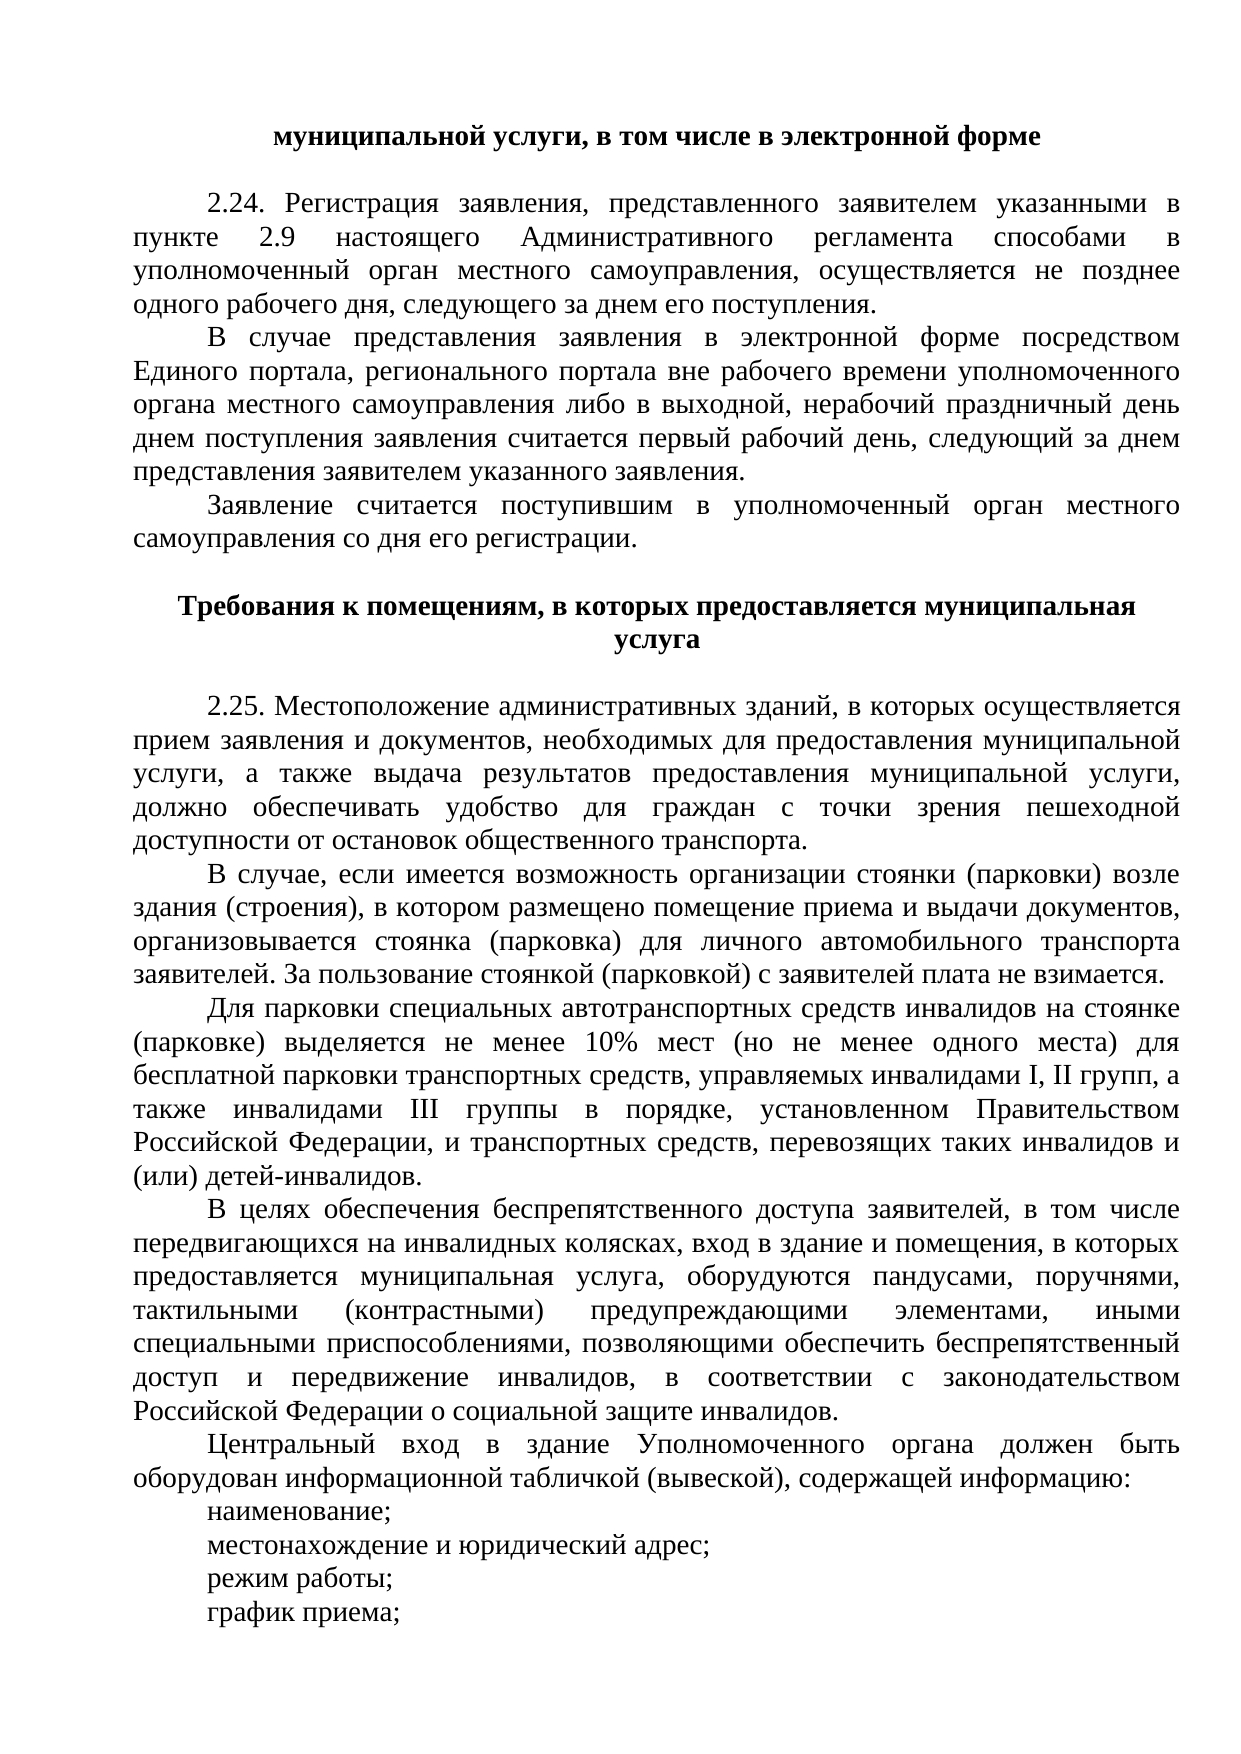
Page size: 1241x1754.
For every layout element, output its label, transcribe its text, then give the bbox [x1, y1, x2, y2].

text 2.25. Местоположение административных зданий, в которых осуществляется прием заявления и документов, необходимых для предоставления муниципальной услуги, а также выдача результатов предоставления муниципальной услуги, должно обеспечивать удобство для граждан с точки зрения пешеходной доступности от остановок общественного транспорта. [133, 688, 1181, 856]
text местонахождение и юридический адрес; [207, 1527, 1181, 1560]
text 2.24. Регистрация заявления, представленного заявителем указанными в пункте 2.9 настоящего Административного регламента способами в уполномоченный орган местного самоуправления, осуществляется не позднее одного рабочего дня, следующего за днем его поступления. [133, 185, 1181, 319]
text Требования к помещениям, в которых предоставляется муниципальная услуга [133, 588, 1181, 655]
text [133, 118, 1181, 152]
text В случае, если имеется возможность организации стоянки (парковки) возле здания (строения), в котором размещено помещение приема и выдачи документов, организовывается стоянка (парковка) для личного автомобильного транспорта заявителей. За пользование стоянкой (парковкой) с заявителей плата не взимается. [133, 856, 1181, 990]
text В случае представления заявления в электронной форме посредством Единого портала, регионального портала вне рабочего времени уполномоченного органа местного самоуправления либо в выходной, нерабочий праздничный день днем поступления заявления считается первый рабочий день, следующий за днем представления заявителем указанного заявления. [133, 319, 1181, 487]
text Заявление считается поступившим в уполномоченный орган местного самоуправления со дня его регистрации. [133, 487, 1181, 554]
text график приема; [207, 1594, 1181, 1627]
text Центральный вход в здание Уполномоченного органа должен быть оборудован информационной табличкой (вывеской), содержащей информацию: [133, 1426, 1181, 1493]
text режим работы; [207, 1560, 1181, 1594]
text наименование; [207, 1493, 1181, 1527]
text В целях обеспечения беспрепятственного доступа заявителей, в том числе передвигающихся на инвалидных колясках, вход в здание и помещения, в которых предоставляется муниципальная услуга, оборудуются пандусами, поручнями, тактильными (контрастными) предупреждающими элементами, иными специальными приспособлениями, позволяющими обеспечить беспрепятственный доступ и передвижение инвалидов, в соответствии с законодательством Российской Федерации о социальной защите инвалидов. [133, 1191, 1181, 1426]
text Для парковки специальных автотранспортных средств инвалидов на стоянке (парковке) выделяется не менее 10% мест (но не менее одного места) для бесплатной парковки транспортных средств, управляемых инвалидами I, II групп, а также инвалидами III группы в порядке, установленном Правительством Российской Федерации, и транспортных средств, перевозящих таких инвалидов и (или) детей-инвалидов. [133, 990, 1181, 1191]
